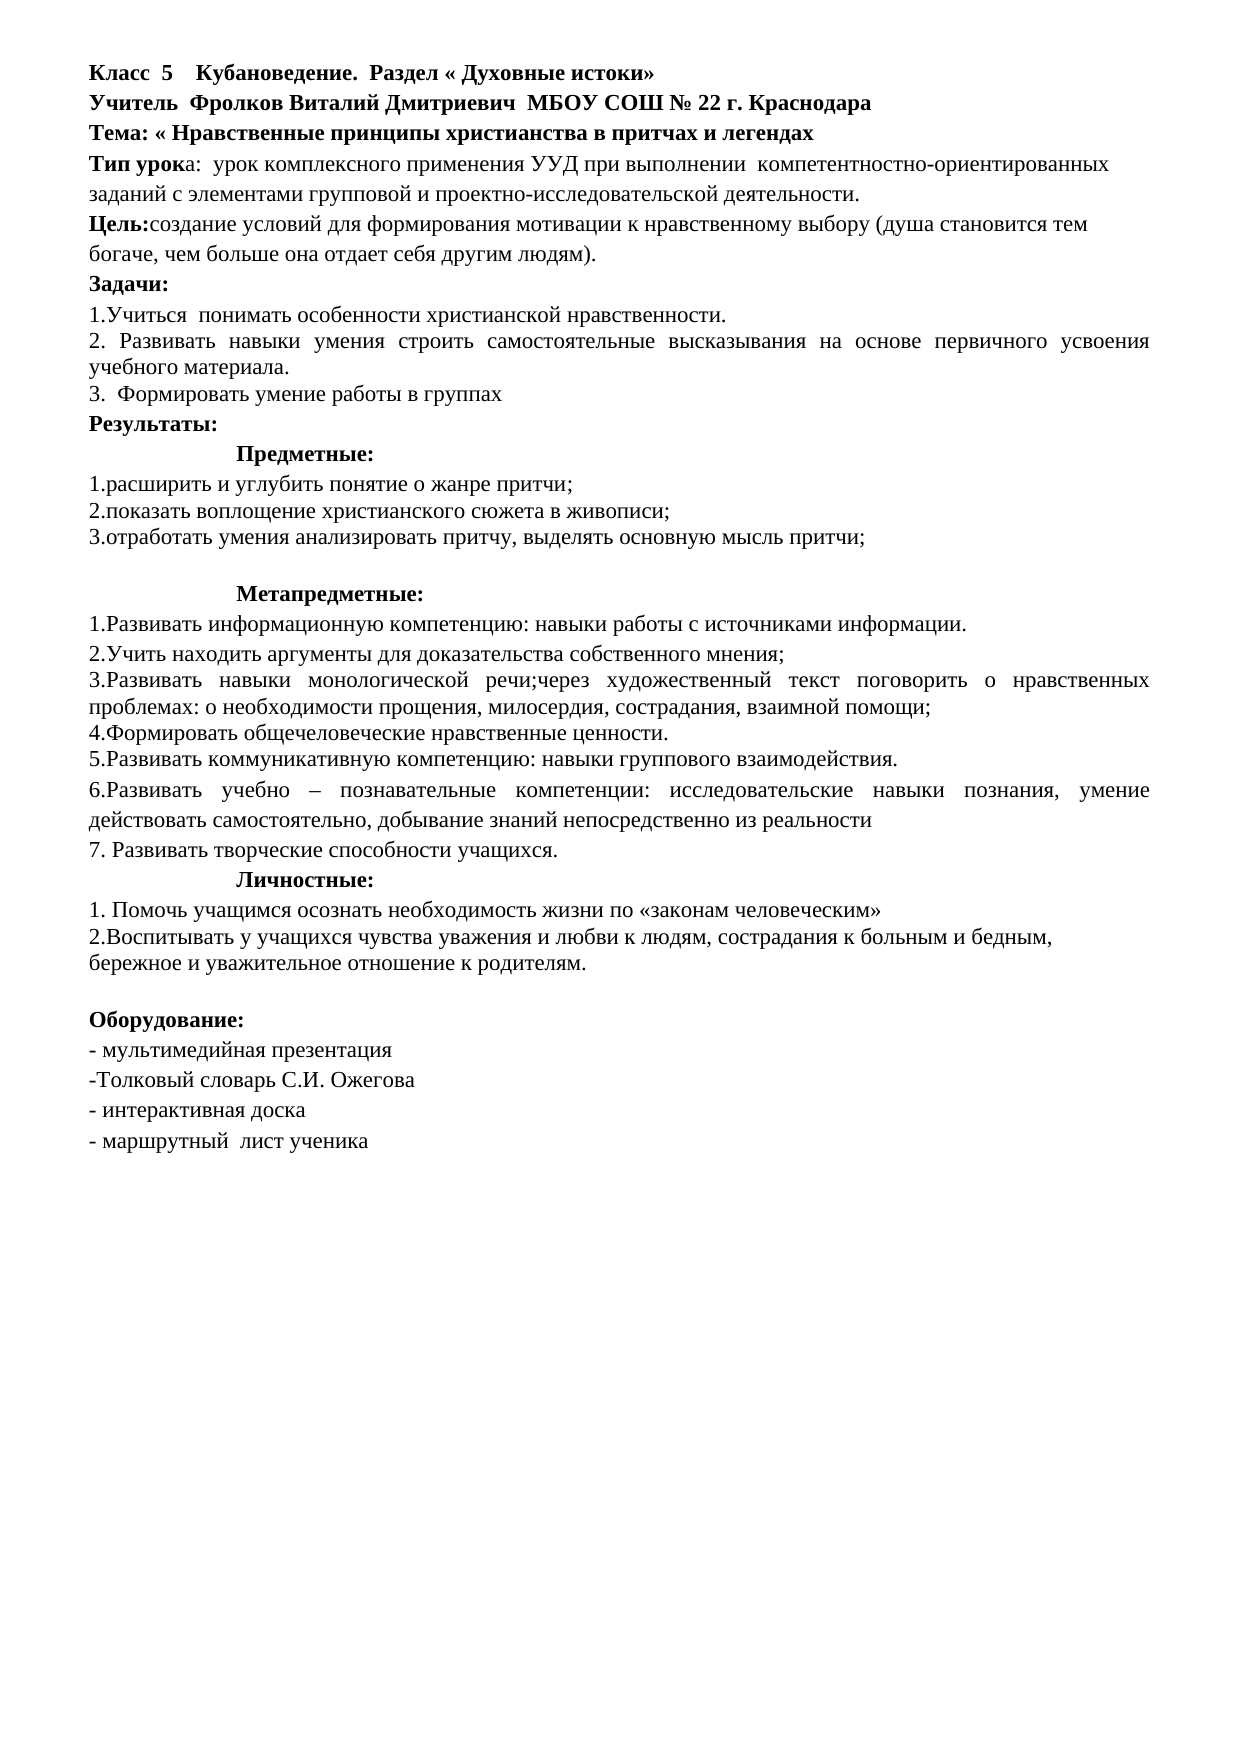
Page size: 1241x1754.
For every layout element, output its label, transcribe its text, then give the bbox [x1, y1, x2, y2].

text 2.показать воплощение христианского сюжета в живописи; [89, 497, 1152, 523]
text Цель:создание условий для формирования мотивации к нравственному выбору (душа становится тем богаче, чем больше она отдает себя другим людям). [89, 210, 1152, 267]
text Оборудование: [89, 1006, 1152, 1032]
text 5.Развивать коммуникативную компетенцию: навыки группового взаимодействия. [89, 746, 1152, 772]
text 1.Учиться понимать особенности христианской нравственности. [89, 301, 1152, 327]
text Задачи: [89, 271, 1152, 297]
text 4.Формировать общечеловеческие нравственные ценности. [89, 719, 1152, 746]
text Класс 5 Кубановедение. Раздел « Духовные истоки» [89, 59, 1152, 85]
text Предметные: [162, 440, 1152, 467]
text 3. Формировать умение работы в группах [89, 380, 1152, 406]
text 1.расширить и углубить понятие о жанре притчи; [89, 470, 1152, 497]
text - маршрутный лист ученика [89, 1127, 1152, 1153]
text Результаты: [89, 410, 1152, 436]
text Тема: « Нравственные принципы христианства в притчах и легендах [89, 119, 1152, 146]
text Метапредметные: [162, 580, 1152, 606]
text -Толковый словарь С.И. Ожегова [89, 1066, 1152, 1093]
text 3.Развивать навыки монологической речи;через художественный текст поговорить о нравственных проблемах: о необходимости прощения, милосердия, сострадания, взаимной помощи; [89, 666, 1152, 719]
text 6.Развивать учебно – познавательные компетенции: исследовательские навыки познания, умение действовать самостоятельно, добывание знаний непосредственно из реальности [89, 776, 1152, 832]
text Личностные: [162, 866, 1152, 893]
text Учитель Фролков Виталий Дмитриевич МБОУ СОШ № 22 г. Краснодара [89, 89, 1152, 116]
text 3.отработать умения анализировать притчу, выделять основную мысль притчи; [89, 523, 1152, 549]
text - интерактивная доска [89, 1096, 1152, 1123]
text 1. Помочь учащимся осознать необходимость жизни по «законам человеческим» 2.Воспитывать у учащихся чувства уважения и любви к людям, сострадания к больным и бедным, бережное и уважительное отношение к родителям. [89, 897, 1152, 976]
text - мультимедийная презентация [89, 1036, 1152, 1062]
text 7. Развивать творческие способности учащихся. [89, 836, 1152, 862]
text 2. Развивать навыки умения строить самостоятельные высказывания на основе первичного усвоения учебного материала. [89, 327, 1152, 380]
text 2.Учить находить аргументы для доказательства собственного мнения; [89, 640, 1152, 666]
text Тип урока: урок комплексного применения УУД при выполнении компетентностно-ориентированных заданий с элементами групповой и проектно-исследовательской деятельности. [89, 150, 1152, 206]
text 1.Развивать информационную компетенцию: навыки работы с источниками информации. [89, 610, 1152, 636]
